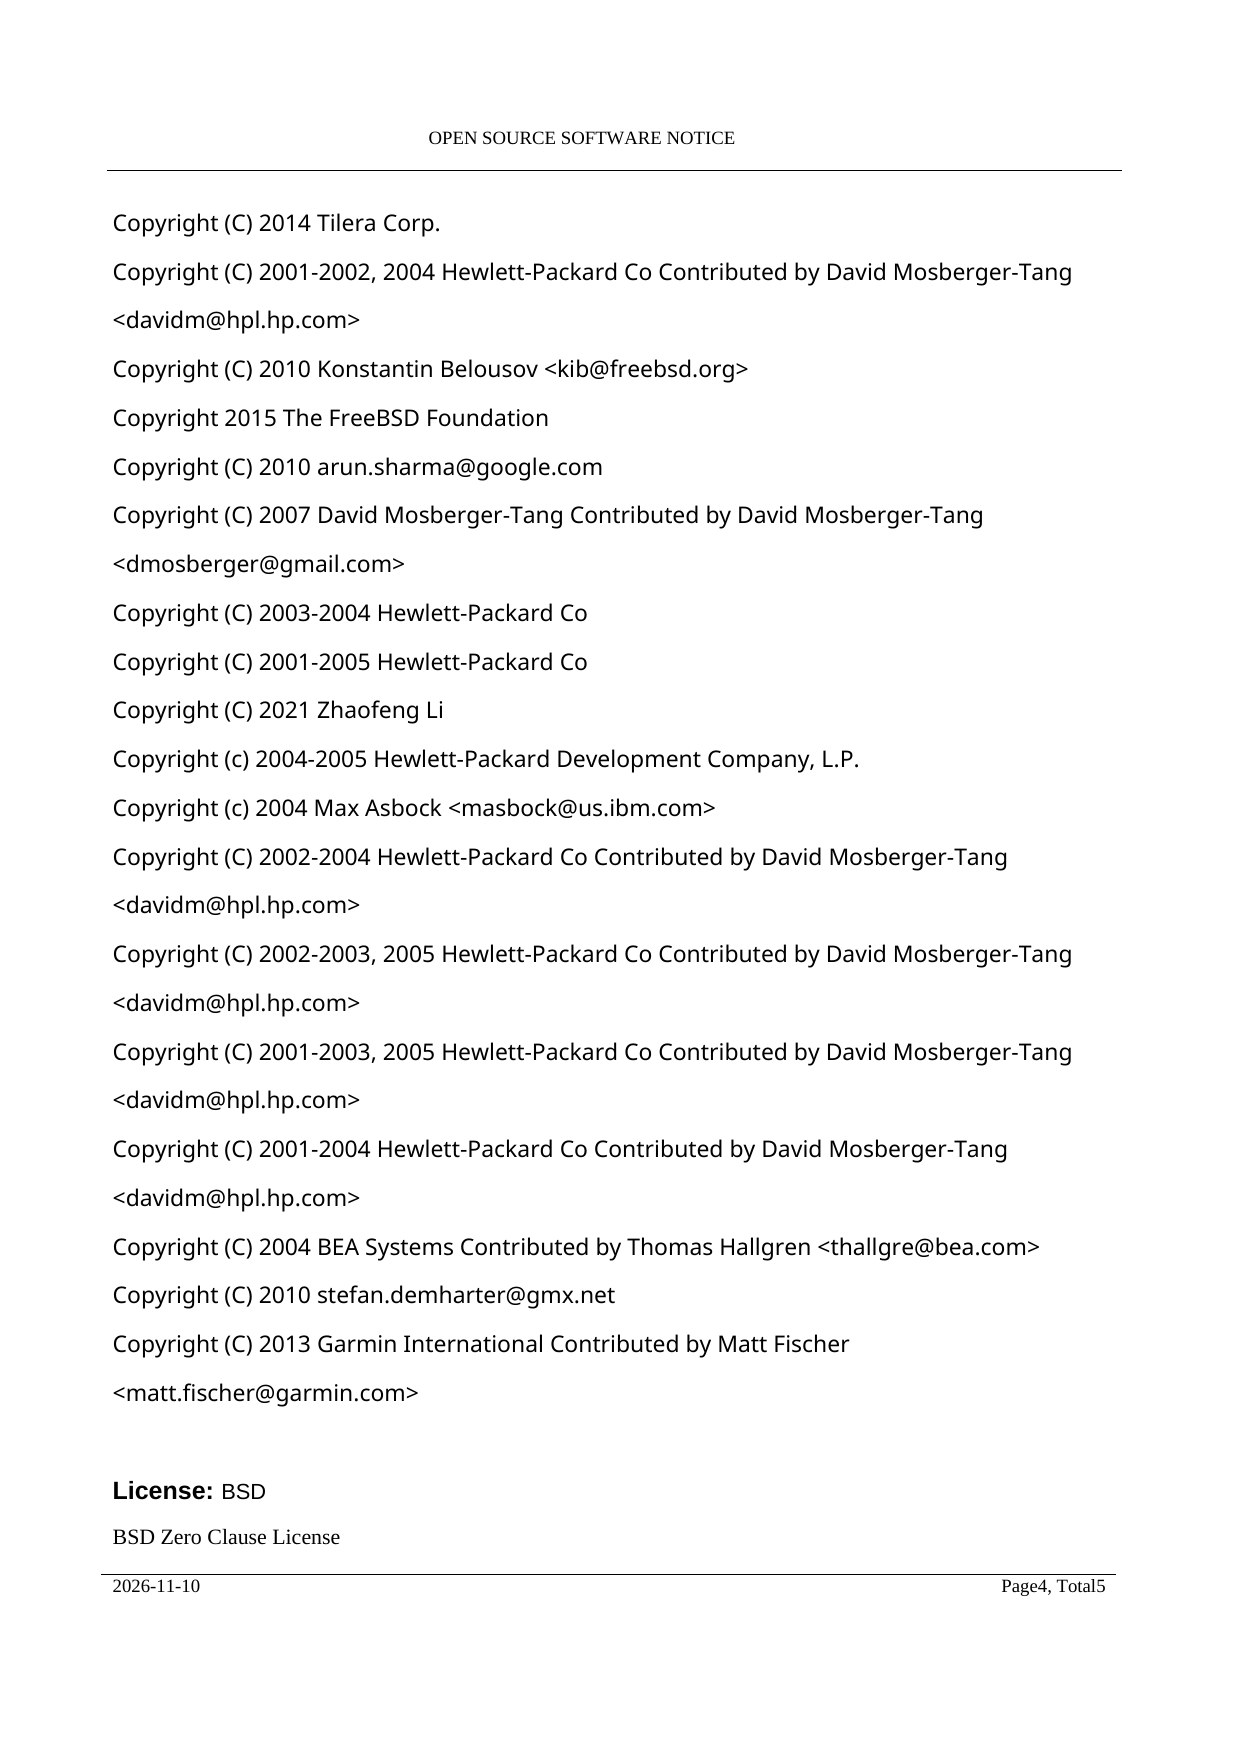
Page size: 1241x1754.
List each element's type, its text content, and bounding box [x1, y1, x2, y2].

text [112, 1521, 1128, 1553]
text License: BSD [112, 1474, 1128, 1506]
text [112, 206, 1128, 1458]
